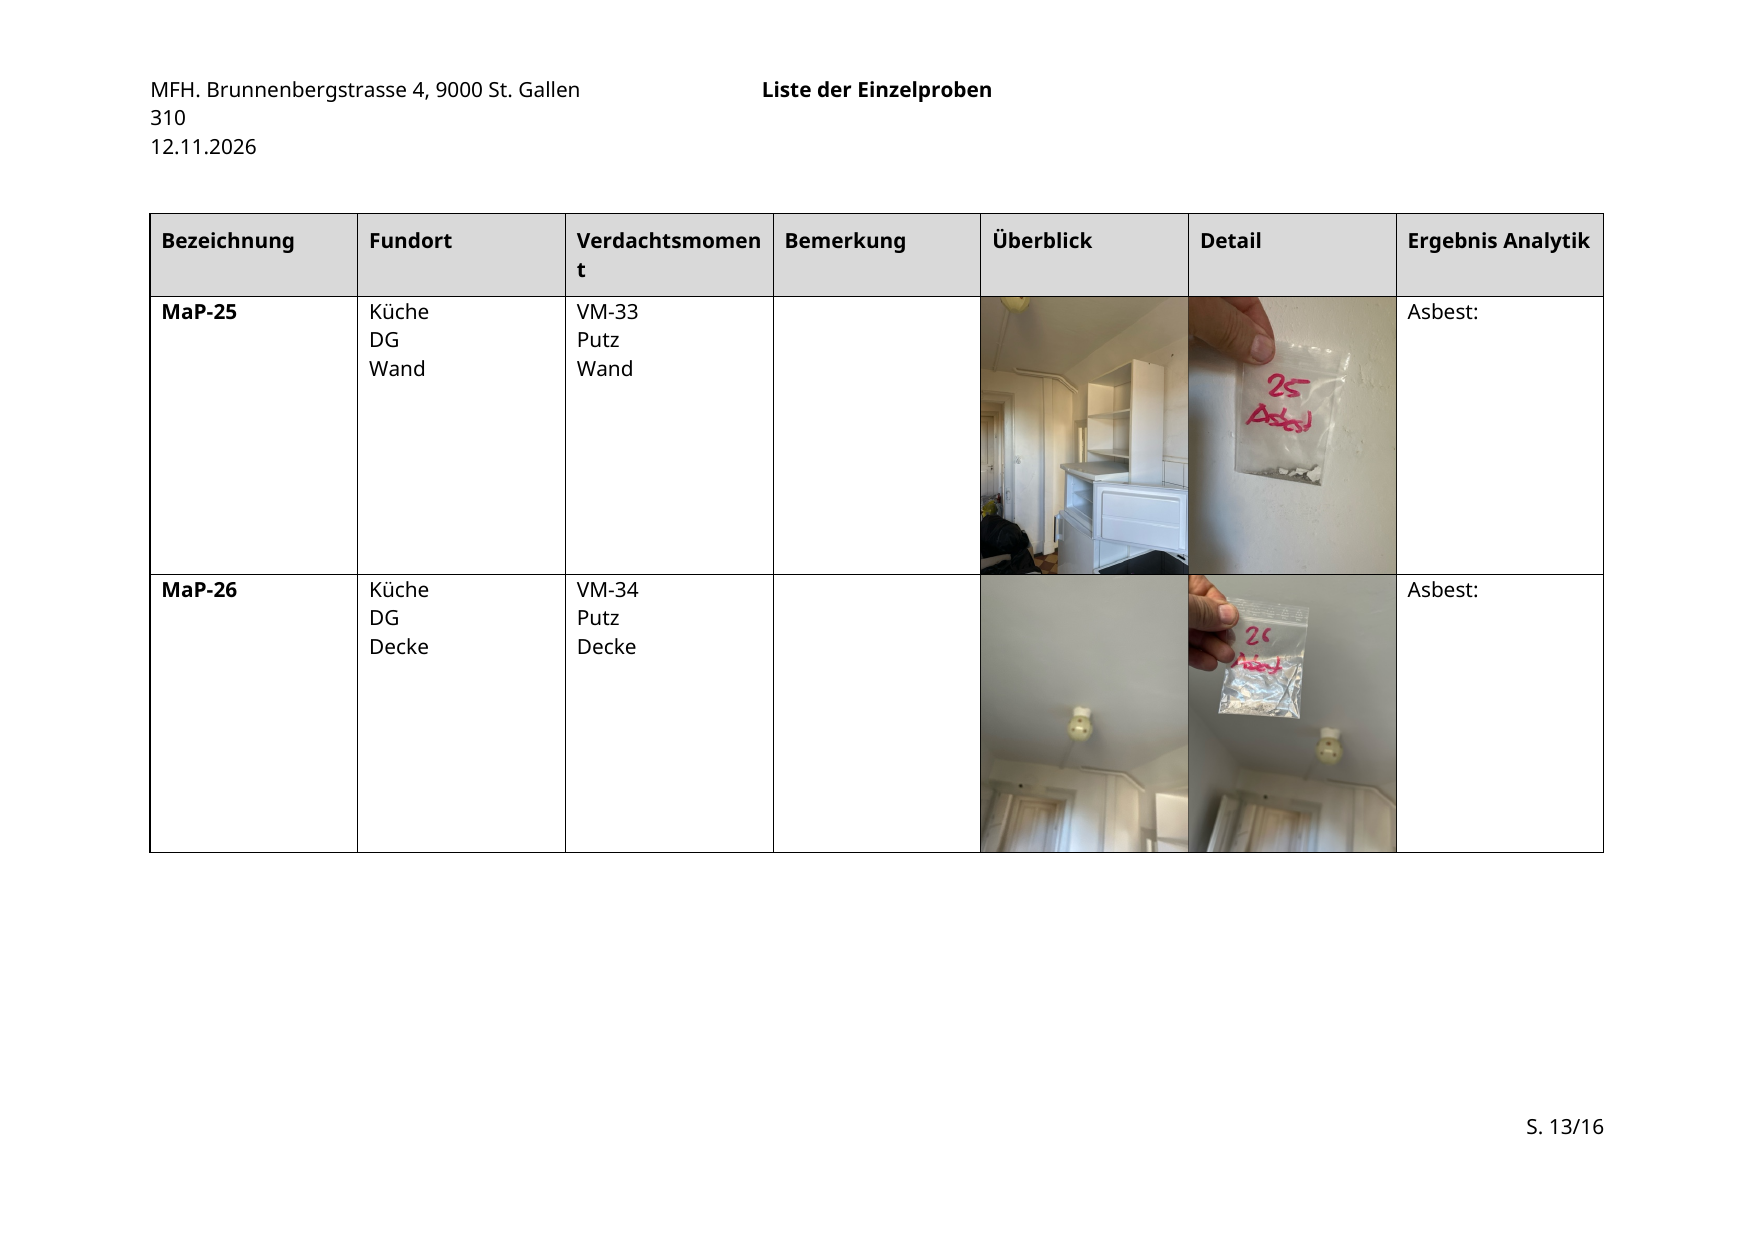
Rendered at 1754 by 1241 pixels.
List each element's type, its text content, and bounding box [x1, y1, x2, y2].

table_cell Asbest: [1397, 297, 1603, 574]
table_header Überblick [981, 214, 1188, 296]
table_cell Küche DG Wand [358, 297, 565, 574]
table_header Detail [1189, 214, 1396, 296]
picture [980, 575, 1397, 852]
table_cell Küche DG Decke [358, 575, 565, 852]
table_header Verdachtsmoment [566, 214, 773, 296]
table_header Bemerkung [774, 214, 980, 296]
table_cell VM-33 Putz Wand [566, 297, 773, 574]
table_cell VM-34 Putz Decke [566, 575, 773, 852]
table_header Ergebnis Analytik [1397, 214, 1603, 296]
table_cell [774, 575, 980, 852]
table_header Fundort [358, 214, 565, 296]
table_cell [774, 297, 980, 574]
table_header Bezeichnung [151, 214, 357, 296]
picture [980, 297, 1397, 574]
table_cell MaP-25 [151, 297, 357, 574]
table_cell Asbest: [1397, 575, 1603, 852]
table_cell MaP-26 [151, 575, 357, 852]
